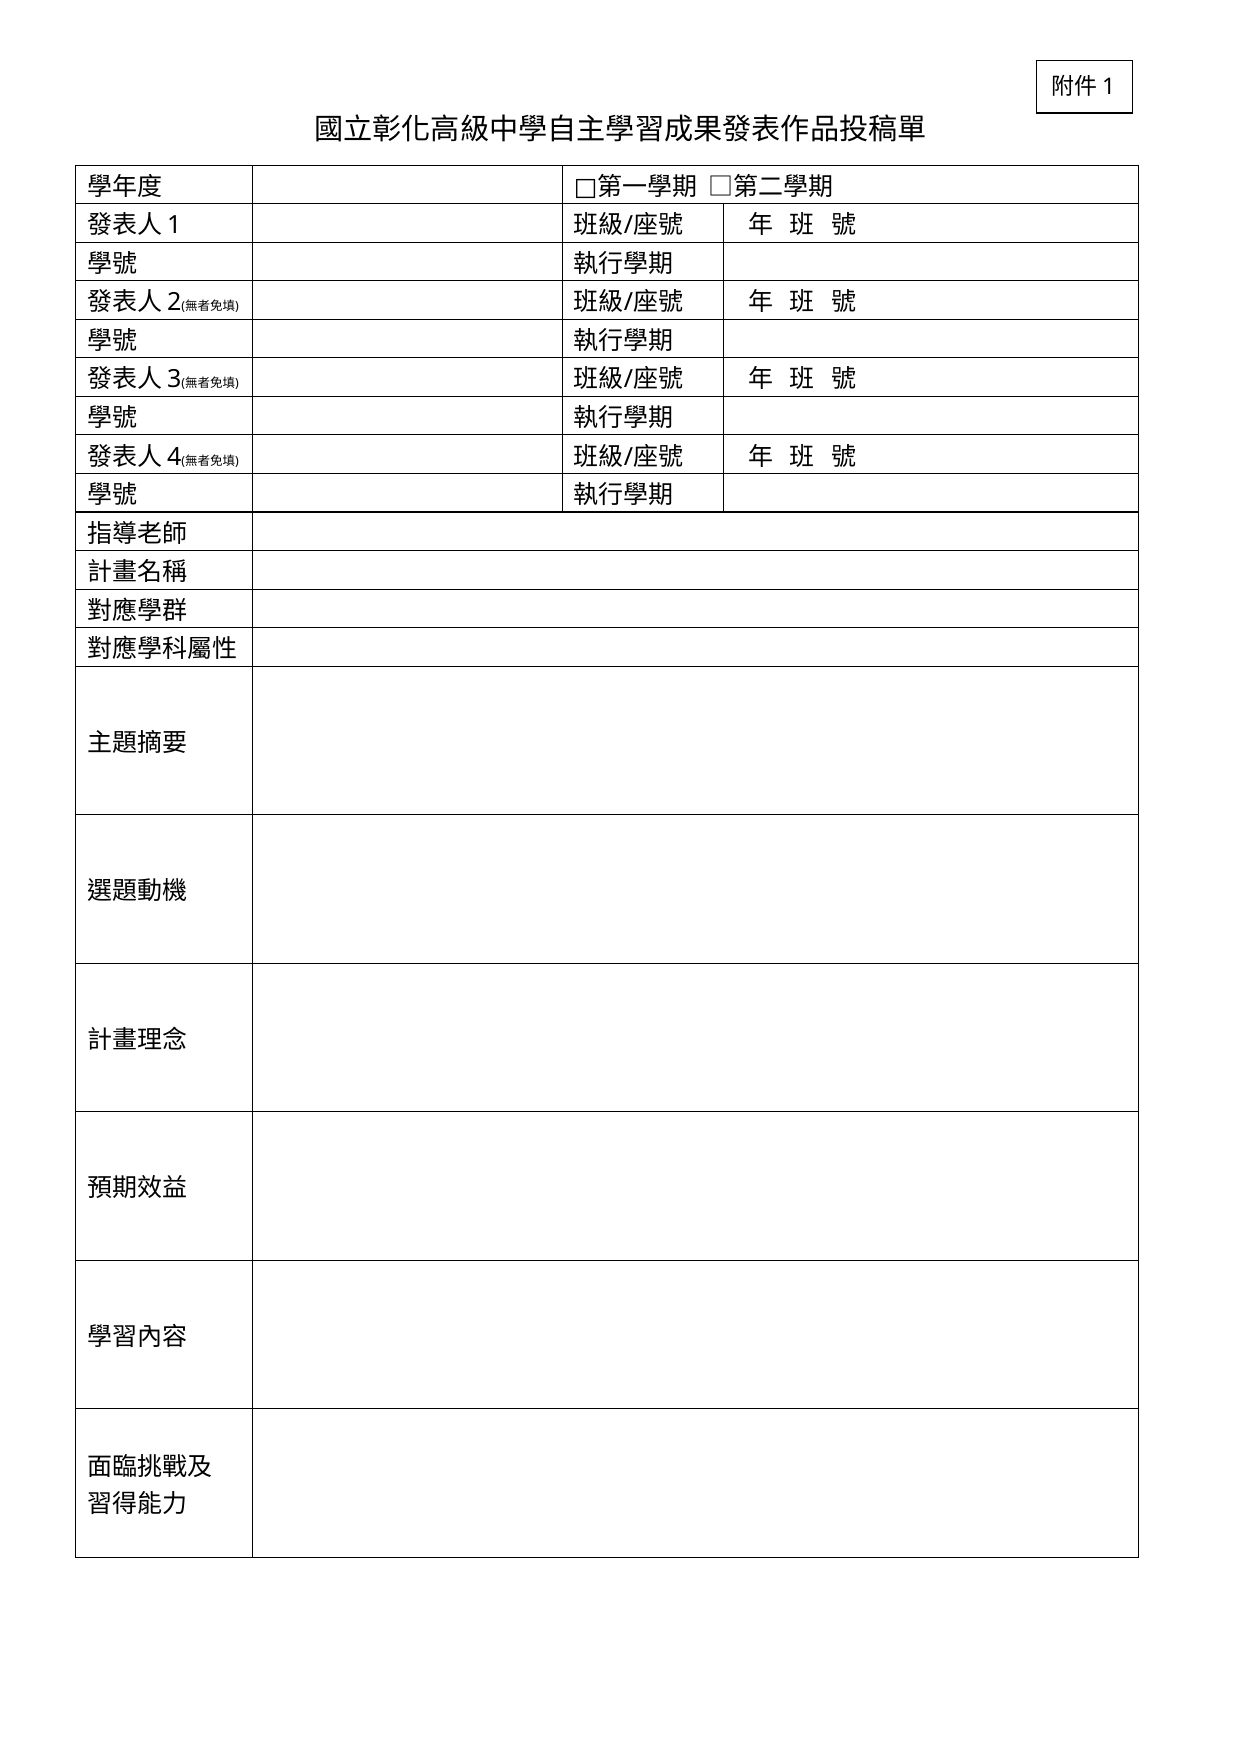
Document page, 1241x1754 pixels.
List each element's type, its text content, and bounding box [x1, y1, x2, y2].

table_cell [253, 1112, 1138, 1260]
table_cell 年 班 號 [724, 204, 1138, 242]
table_cell 面臨挑戰及 習得能力 [76, 1409, 252, 1557]
table_cell 執行學期 [563, 243, 723, 280]
table_header □第一學期 □第二學期 [563, 166, 1138, 203]
table_cell [253, 358, 562, 396]
table_cell 執行學期 [563, 320, 723, 357]
table_cell 年 班 號 [724, 435, 1138, 473]
table_cell [253, 204, 562, 242]
table_cell [253, 474, 562, 511]
table_cell [253, 590, 1138, 627]
table_cell [253, 435, 562, 473]
table_cell 指導老師 [76, 513, 252, 550]
table_cell 發表人4(無者免填) [76, 435, 252, 473]
text 國立彰化高級中學自主學習成果發表作品投稿單 [75, 89, 1165, 164]
table_cell [253, 281, 562, 319]
table_cell 學號 [76, 243, 252, 280]
table_cell [253, 815, 1138, 963]
table_cell [253, 667, 1138, 814]
table_cell [253, 243, 562, 280]
table_cell 班級/座號 [563, 204, 723, 242]
table_cell 發表人2(無者免填) [76, 281, 252, 319]
table_cell [253, 1409, 1138, 1557]
table_cell 對應學科屬性 [76, 628, 252, 666]
table_cell [724, 320, 1138, 357]
table_cell 學習內容 [76, 1261, 252, 1408]
table_cell 班級/座號 [563, 358, 723, 396]
table_cell 班級/座號 [563, 435, 723, 473]
table_cell 年 班 號 [724, 281, 1138, 319]
table_cell 執行學期 [563, 474, 723, 511]
table_cell 計畫名稱 [76, 551, 252, 588]
table_cell 主題摘要 [76, 667, 252, 814]
table_cell 班級/座號 [563, 281, 723, 319]
table_cell [253, 320, 562, 357]
table_cell 學號 [76, 320, 252, 357]
table_header [253, 166, 562, 203]
table_cell [724, 243, 1138, 280]
table_header 學年度 [76, 166, 252, 203]
table_cell [253, 513, 1138, 550]
table_cell 計畫理念 [76, 964, 252, 1111]
table_cell [724, 397, 1138, 434]
table_cell [253, 628, 1138, 666]
table_cell 預期效益 [76, 1112, 252, 1260]
table_cell 執行學期 [563, 397, 723, 434]
table_cell [253, 551, 1138, 588]
table_cell 年 班 號 [724, 358, 1138, 396]
table_cell 發表人3(無者免填) [76, 358, 252, 396]
table_cell 學號 [76, 397, 252, 434]
table_cell [253, 1261, 1138, 1408]
table_cell [724, 474, 1138, 511]
table_cell [253, 397, 562, 434]
table_cell 發表人1 [76, 204, 252, 242]
table_cell 學號 [76, 474, 252, 511]
table_cell 選題動機 [76, 815, 252, 963]
table_cell [253, 964, 1138, 1111]
table_cell 對應學群 [76, 590, 252, 627]
